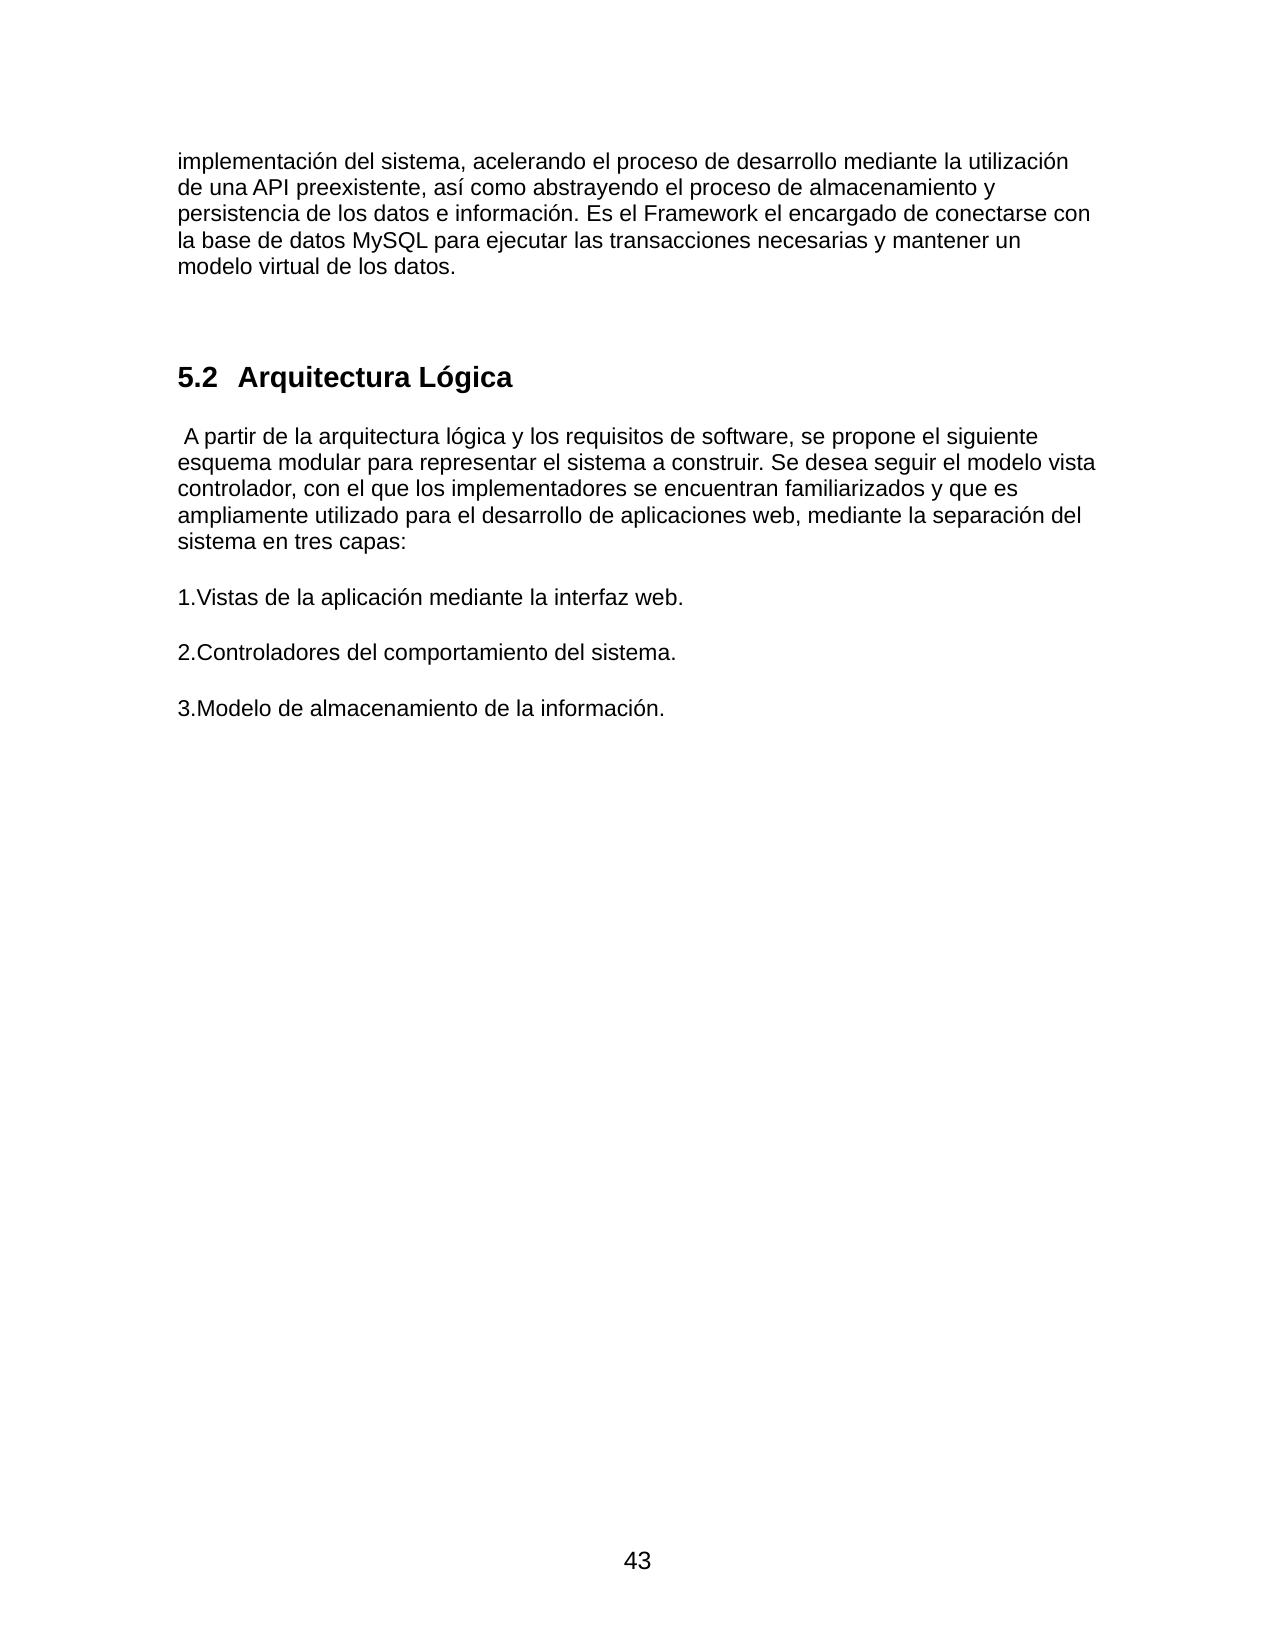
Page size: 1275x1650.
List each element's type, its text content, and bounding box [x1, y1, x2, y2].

text 1.Vistas de la aplicación mediante la interfaz web. [177, 583, 1098, 610]
subtitle 5.2 Arquitectura Lógica [177, 360, 1098, 393]
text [177, 148, 1098, 279]
text A partir de la arquitectura lógica y los requisitos de software, se propone el siguiente esquema modular para representar el sistema a construir. Se desea seguir el modelo vista controlador, con el que los implementadores se encuentran familiarizados y que es ampliamente utilizado para el desarrollo de aplicaciones web, mediante la separación del sistema en tres capas: [177, 423, 1098, 554]
text 3.Modelo de almacenamiento de la información. [177, 694, 1098, 721]
text 2.Controladores del comportamiento del sistema. [177, 639, 1098, 665]
